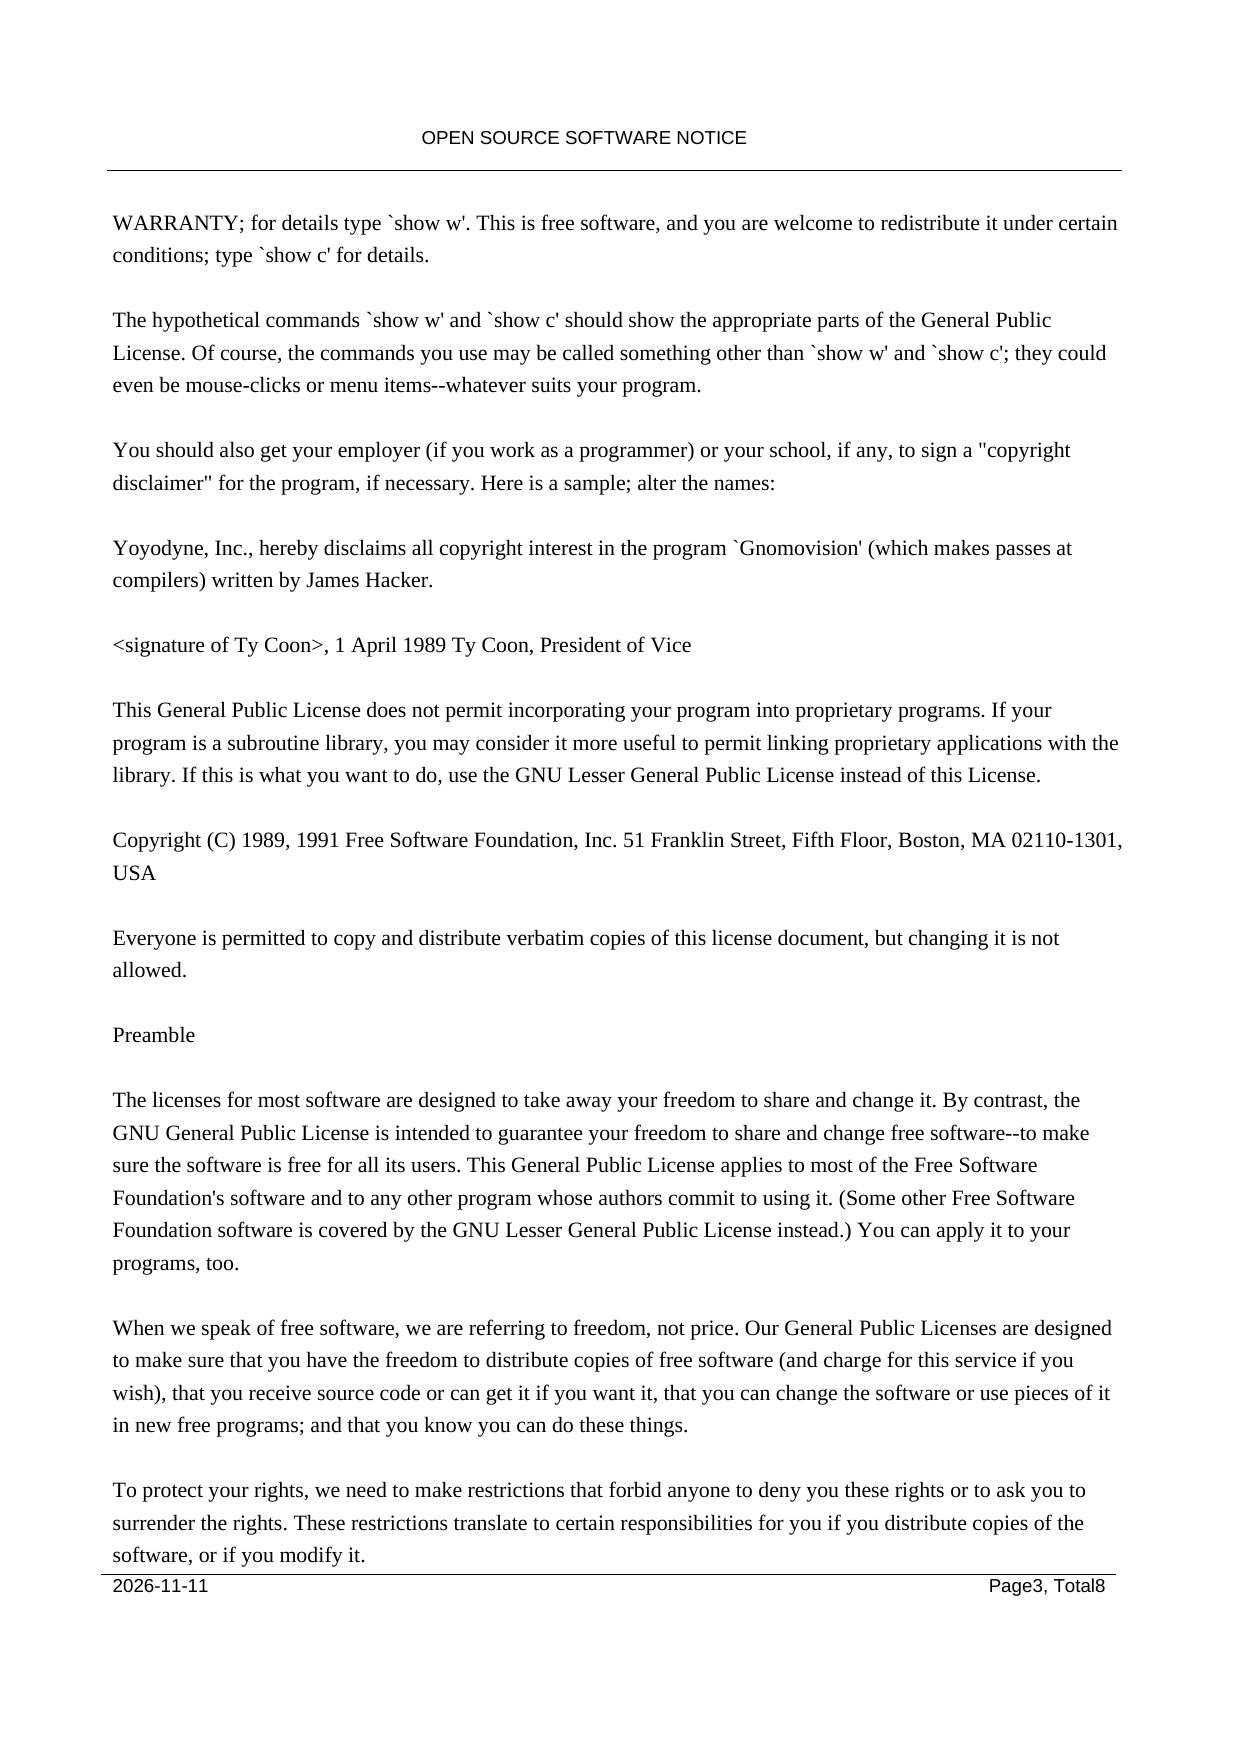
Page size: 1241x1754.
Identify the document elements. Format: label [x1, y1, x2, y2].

text [112, 206, 1128, 1571]
